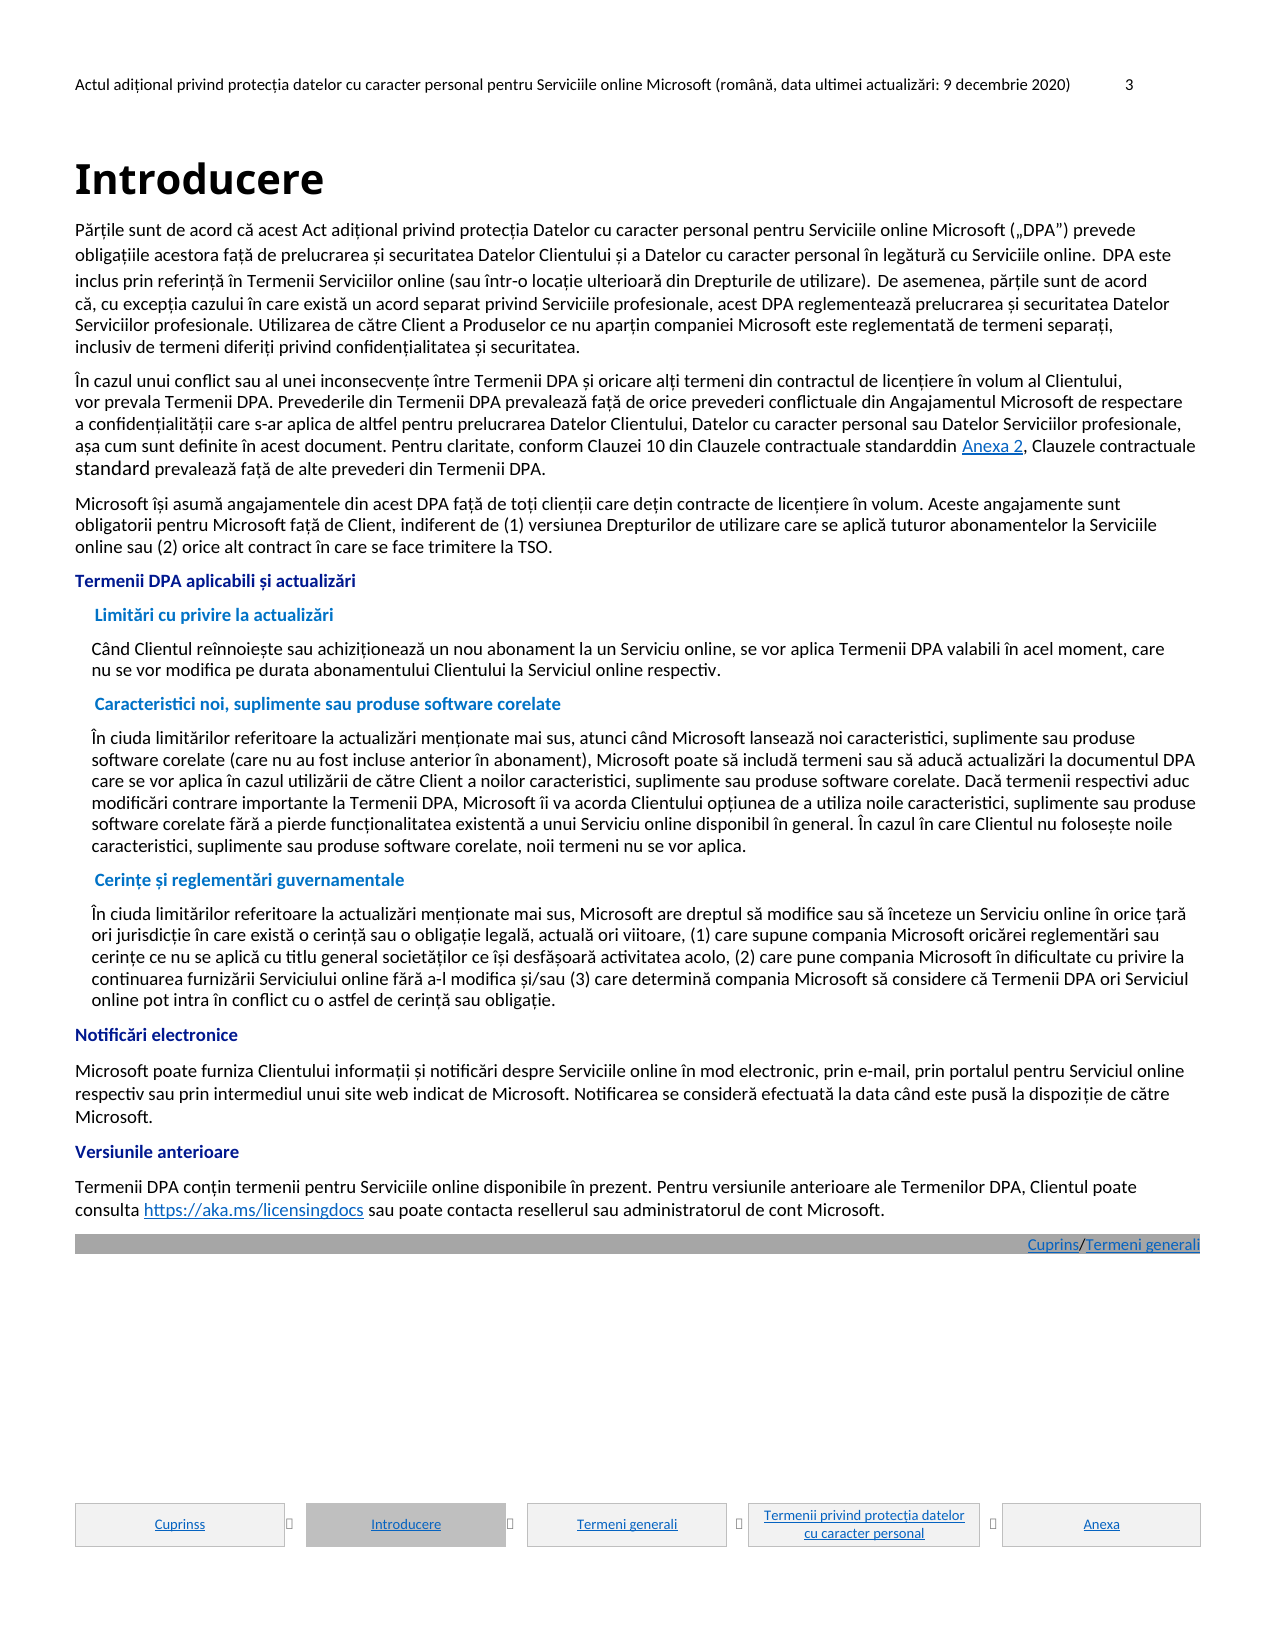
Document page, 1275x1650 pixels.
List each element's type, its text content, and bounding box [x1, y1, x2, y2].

list În ciuda limitărilor referitoare la actualizări menționate mai sus, atunci când Microsoft lansează noi caracteristici, suplimente sau produse software corelate (care nu au fost incluse anterior în abonament), Microsoft poate să includă termeni sau să aducă actualizări la documentul DPA care se vor aplica în cazul utilizării de către Client a noilor caracteristici, suplimente sau produse software corelate. Dacă termenii respectivi aduc modificări contrare importante la Termenii DPA, Microsoft îi va acorda Clientului opțiunea de a utiliza noile caracteristici, suplimente sau produse software corelate fără a pierde funcționalitatea existentă a unui Serviciu online disponibil în general. În cazul în care Clientul nu folosește noile caracteristici, suplimente sau produse software corelate, noii termeni nu se vor aplica. [91, 728, 1200, 857]
list În ciuda limitărilor referitoare la actualizări menționate mai sus, Microsoft are dreptul să modifice sau să înceteze un Serviciu online în orice țară ori jurisdicție în care există o cerință sau o obligație legală, actuală ori viitoare, (1) care supune compania Microsoft oricărei reglementări sau cerințe ce nu se aplică cu titlu general societăților ce își desfășoară activitatea acolo, (2) care pune compania Microsoft în dificultate cu privire la continuarea furnizării Serviciului online fără a-l modifica și/sau (3) care determină compania Microsoft să considere că Termenii DPA ori Serviciul online pot intra în conflict cu o astfel de cerință sau obligație. [91, 903, 1200, 1011]
text În cazul unui conflict sau al unei inconsecvențe între Termenii DPA și oricare alți termeni din contractul de licențiere în volum al Clientului, vor prevala Termenii DPA. Prevederile din Termenii DPA prevalează față de orice prevederi conflictuale din Angajamentul Microsoft de respectare a confidențialității care s-ar aplica de altfel pentru prelucrarea Datelor Clientului, Datelor cu caracter personal sau Datelor Serviciilor profesionale, așa cum sunt definite în acest document. Pentru claritate, conform Clauzei 10 din Clauzele contractuale standarddin Anexa 2, Clauzele contractuale standard prevalează față de alte prevederi din Termenii DPA. [75, 371, 1200, 481]
list Cerințe și reglementări guvernamentale [94, 869, 1200, 891]
list Caracteristici noi, suplimente sau produse software corelate [94, 694, 1200, 715]
subtitle Versiunile anterioare [75, 1140, 1200, 1163]
list Termenii DPA conțin termenii pentru Serviciile online disponibile în prezent. Pentru versiunile anterioare ale Termenilor DPA, Clientul poate consulta https://aka.ms/licensingdocs sau poate contacta resellerul sau administratorul de cont Microsoft. [75, 1176, 1200, 1222]
subtitle Termenii DPA aplicabili și actualizări [75, 570, 1200, 592]
list Microsoft poate furniza Clientului informaţii şi notificări despre Serviciile online în mod electronic, prin e-mail, prin portalul pentru Serviciul online respectiv sau prin intermediul unui site web indicat de Microsoft. Notificarea se consideră efectuată la data când este pusă la dispoziţie de către Microsoft. [75, 1059, 1200, 1128]
list Părțile sunt de acord că acest Act adițional privind protecția Datelor cu caracter personal pentru Serviciile online Microsoft („DPA”) prevede obligațiile acestora față de prelucrarea și securitatea Datelor Clientului și a Datelor cu caracter personal în legătură cu Serviciile online. DPA este inclus prin referință în Termenii Serviciilor online (sau într-o locație ulterioară din Drepturile de utilizare). De asemenea, părțile sunt de acord că, cu excepția cazului în care există un acord separat privind Serviciile profesionale, acest DPA reglementează prelucrarea și securitatea Datelor Serviciilor profesionale. Utilizarea de către Client a Produselor ce nu aparțin companiei Microsoft este reglementată de termeni separați, inclusiv de termeni diferiți privind confidențialitatea și securitatea. [75, 219, 1200, 358]
list Microsoft își asumă angajamentele din acest DPA față de toți clienții care dețin contracte de licențiere în volum. Aceste angajamente sunt obligatorii pentru Microsoft față de Client, indiferent de (1) versiunea Drepturilor de utilizare care se aplică tuturor abonamentelor la Serviciile online sau (2) orice alt contract în care se face trimitere la TSO. [75, 493, 1200, 558]
list Cuprins/Termeni generali [75, 1234, 1200, 1254]
list Limitări cu privire la actualizări [94, 604, 1200, 626]
subtitle Introducere [75, 150, 1200, 207]
subtitle Notificări electronice [75, 1024, 1200, 1047]
list Când Clientul reînnoiește sau achiziționează un nou abonament la un Serviciu online, se vor aplica Termenii DPA valabili în acel moment, care nu se vor modifica pe durata abonamentului Clientului la Serviciul online respectiv. [91, 638, 1200, 681]
